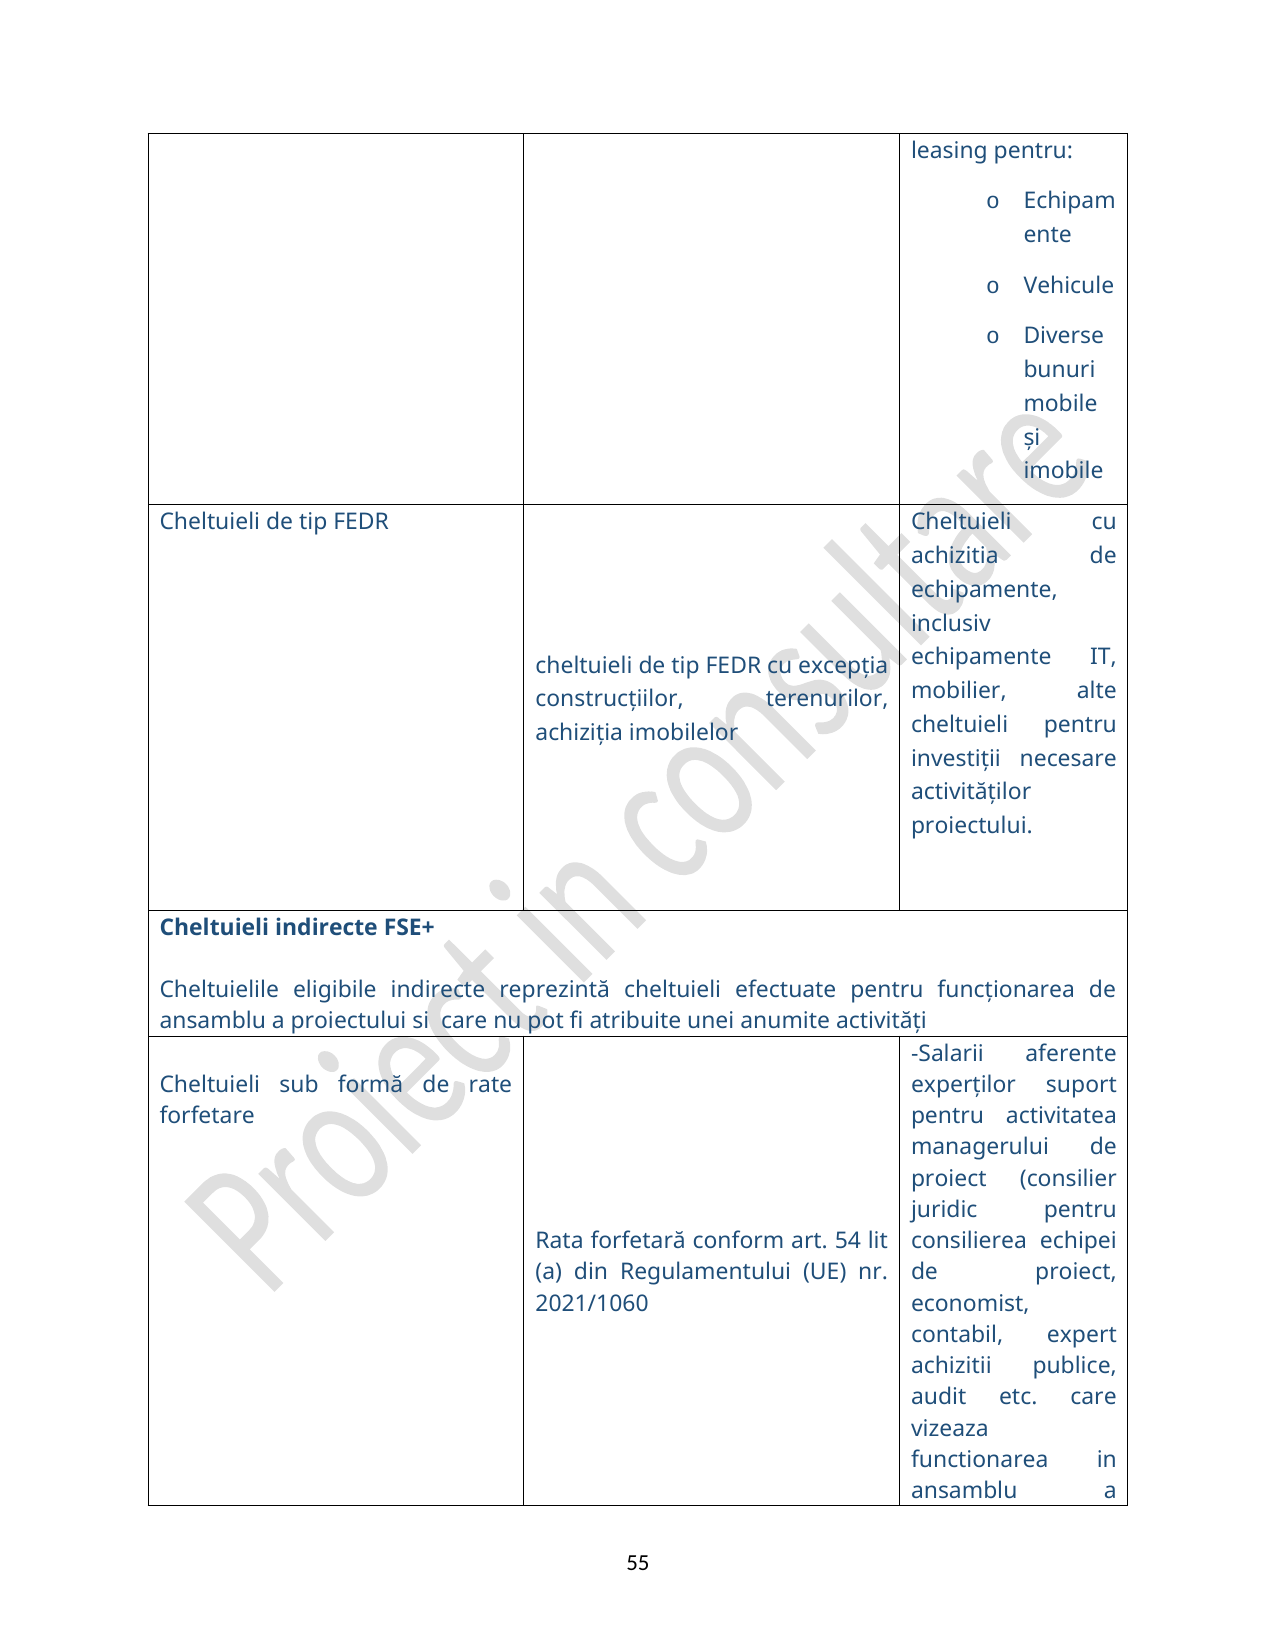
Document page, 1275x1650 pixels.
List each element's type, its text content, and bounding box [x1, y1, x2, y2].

table_cell Cheltuieli cu achizitia de echipamente, inclusiv echipamente IT, mobilier, alte cheltuieli pentru investiții necesare activităților proiectului. [900, 505, 1127, 909]
table_cell Cheltuieli de tip FEDR [149, 505, 523, 909]
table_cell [149, 1037, 523, 1505]
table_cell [900, 1037, 1127, 1505]
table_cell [149, 134, 523, 504]
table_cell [524, 1037, 899, 1505]
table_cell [900, 134, 1127, 504]
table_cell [524, 134, 899, 504]
table_cell Cheltuieli indirecte FSE+ Cheltuielile eligibile indirecte reprezintă cheltuieli efectuate pentru funcționarea de ansamblu a proiectului si care nu pot fi atribuite unei anumite activități [149, 911, 1127, 1036]
table_cell cheltuieli de tip FEDR cu excepția construcțiilor, terenurilor, achiziția imobilelor [524, 505, 899, 909]
